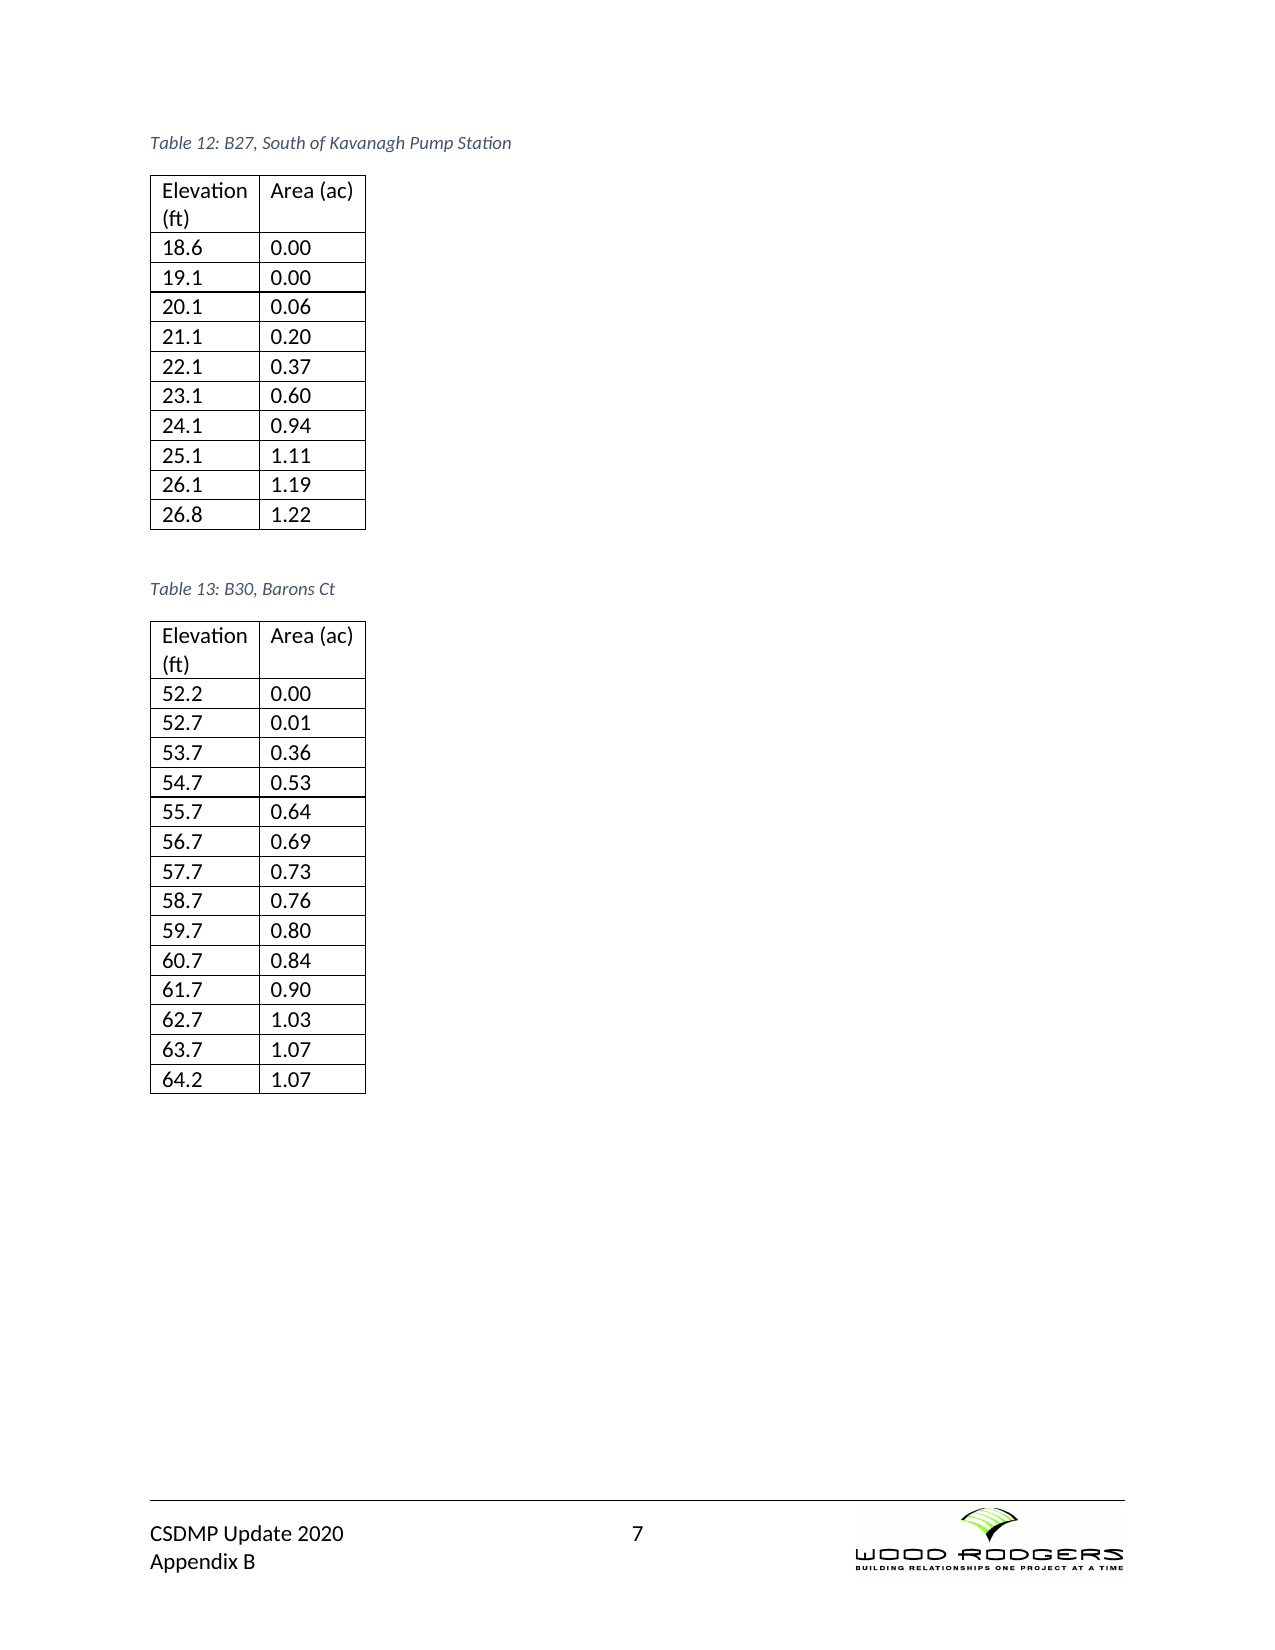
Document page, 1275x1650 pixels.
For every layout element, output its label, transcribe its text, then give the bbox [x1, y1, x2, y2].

table_cell 0.00 [260, 233, 365, 262]
table_cell 54.7 [151, 768, 259, 796]
table_cell 1.03 [260, 1005, 365, 1034]
table_header Area (ac) [260, 622, 365, 678]
table_cell 26.1 [151, 471, 259, 499]
table_cell 0.53 [260, 768, 365, 796]
table_cell 0.60 [260, 382, 365, 410]
table_cell 0.01 [260, 709, 365, 737]
table_cell 64.2 [151, 1065, 259, 1093]
text Table 12: B27, South of Kavanagh Pump Station [150, 131, 1125, 154]
table_cell 0.00 [260, 263, 365, 291]
table_cell 58.7 [151, 887, 259, 915]
table_cell 0.36 [260, 738, 365, 767]
table_cell 0.94 [260, 411, 365, 440]
picture [855, 1508, 1125, 1583]
table_cell 1.11 [260, 441, 365, 469]
table_cell 53.7 [151, 738, 259, 767]
table_cell 0.76 [260, 887, 365, 915]
table_header Area (ac) [260, 176, 365, 232]
text Table 13: B30, Barons Ct [150, 577, 1125, 600]
table_cell 0.84 [260, 946, 365, 974]
table_cell 23.1 [151, 382, 259, 410]
table_cell 20.1 [151, 293, 259, 321]
table_cell 1.07 [260, 1065, 365, 1093]
table_cell 19.1 [151, 263, 259, 291]
table_cell 26.8 [151, 500, 259, 529]
table_cell 0.69 [260, 827, 365, 856]
table_cell 57.7 [151, 857, 259, 886]
table_cell 1.07 [260, 1035, 365, 1064]
table_cell 0.20 [260, 322, 365, 351]
table_cell 0.64 [260, 798, 365, 826]
table_cell 62.7 [151, 1005, 259, 1034]
table_cell 18.6 [151, 233, 259, 262]
table_cell 22.1 [151, 352, 259, 381]
table_cell 0.80 [260, 916, 365, 945]
table_cell 0.90 [260, 976, 365, 1004]
table_cell 59.7 [151, 916, 259, 945]
table_cell 1.19 [260, 471, 365, 499]
table_cell 0.37 [260, 352, 365, 381]
table_cell 21.1 [151, 322, 259, 351]
table_cell 24.1 [151, 411, 259, 440]
table_cell 61.7 [151, 976, 259, 1004]
table_header Elevation (ft) [151, 622, 259, 678]
table_cell 52.2 [151, 679, 259, 707]
table_cell 0.73 [260, 857, 365, 886]
table_cell 56.7 [151, 827, 259, 856]
table_cell 63.7 [151, 1035, 259, 1064]
table_cell 55.7 [151, 798, 259, 826]
table_cell 0.06 [260, 293, 365, 321]
table_cell 1.22 [260, 500, 365, 529]
table_cell 60.7 [151, 946, 259, 974]
table_header Elevation (ft) [151, 176, 259, 232]
table_cell 0.00 [260, 679, 365, 707]
table_cell 52.7 [151, 709, 259, 737]
table_cell 25.1 [151, 441, 259, 469]
